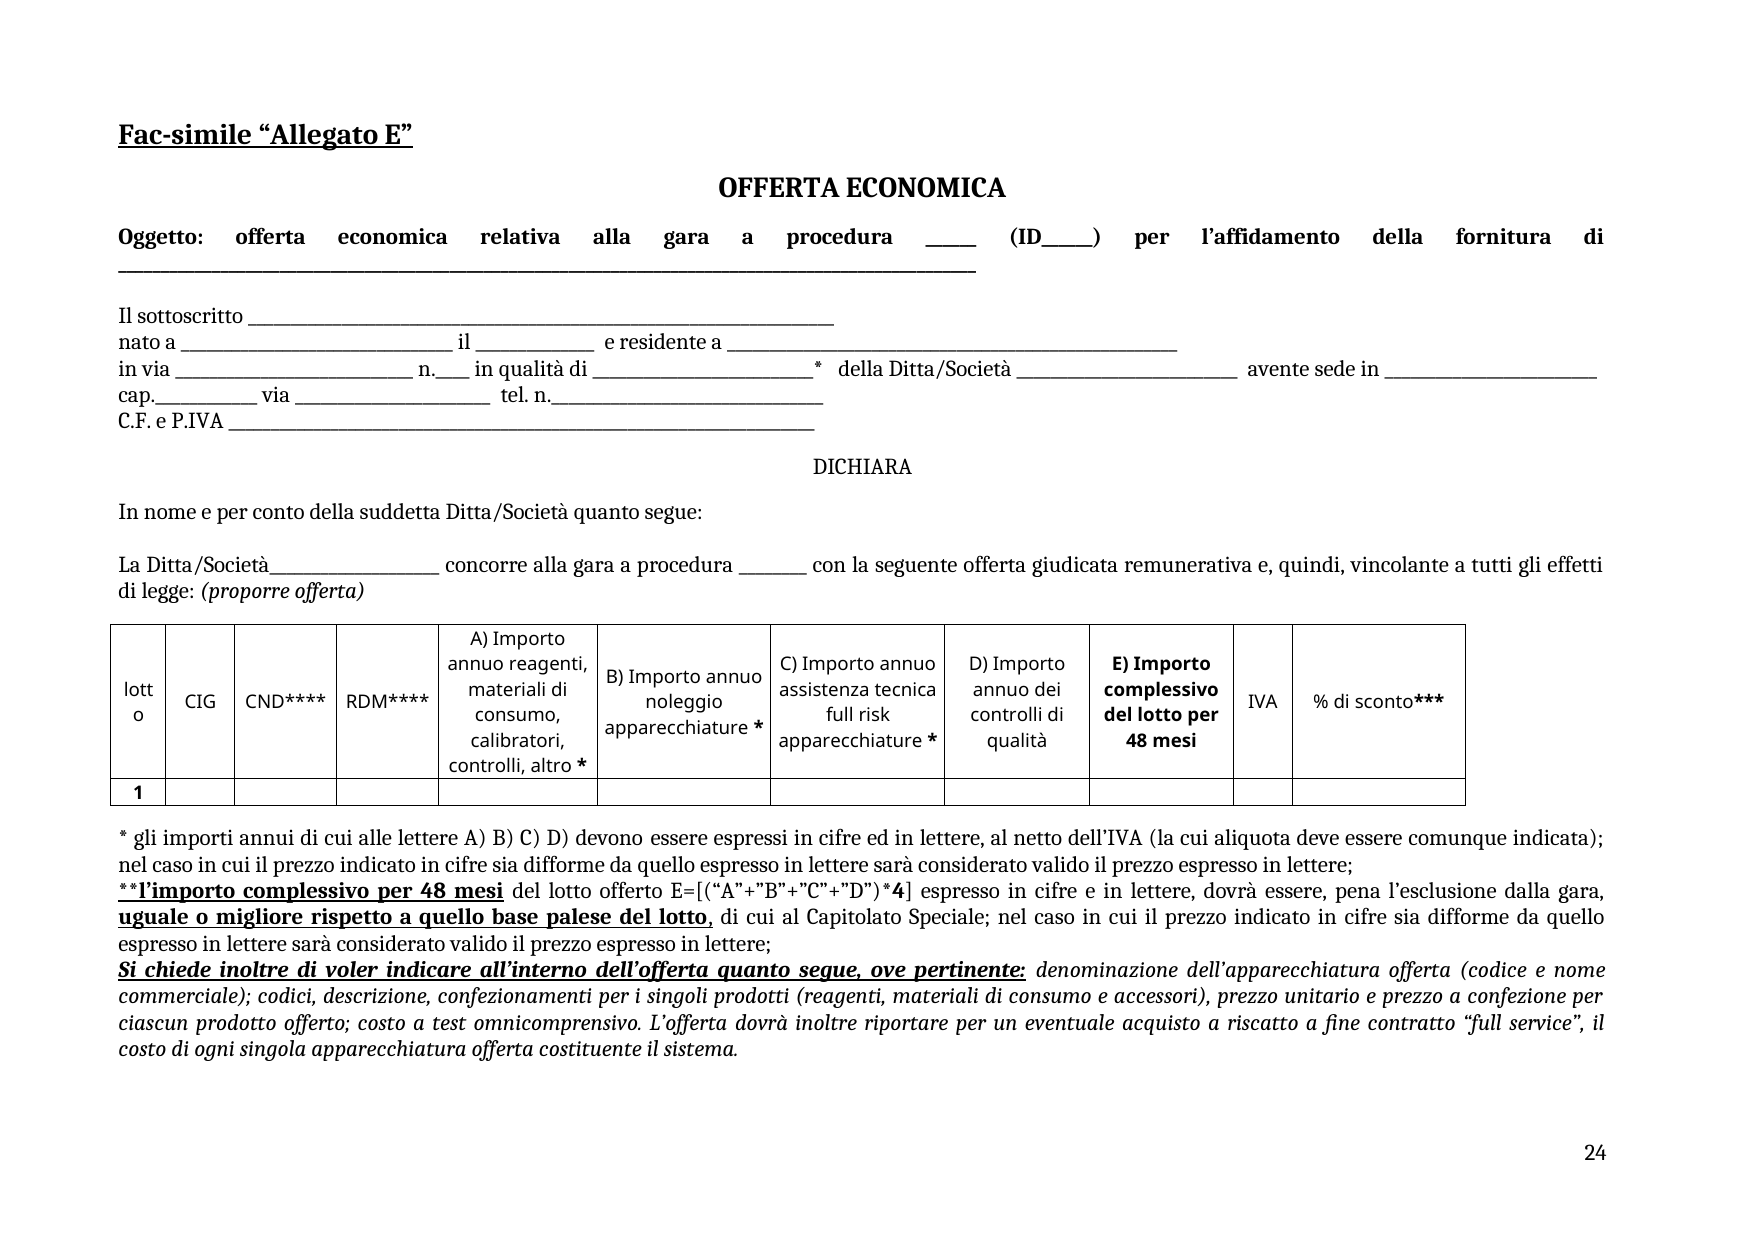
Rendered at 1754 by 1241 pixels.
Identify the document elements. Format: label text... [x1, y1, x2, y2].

table_cell [598, 779, 770, 805]
table_header lotto [111, 625, 165, 778]
table_cell [1234, 779, 1292, 805]
text in via ____________________________ n.____ in qualità di __________________________* della Ditta/Società __________________________ avente sede in _________________________ [118, 355, 1606, 382]
table_header RDM**** [337, 625, 438, 778]
text In nome e per conto della suddetta Ditta/Società quanto segue: [118, 499, 1606, 525]
table_cell 1 [111, 779, 165, 805]
table_header CND**** [235, 625, 336, 778]
text cap.____________ via _______________________ tel. n.________________________________ [118, 382, 1606, 408]
table_header CIG [166, 625, 234, 778]
table_cell [1090, 779, 1233, 805]
table_header IVA [1234, 625, 1292, 778]
table_header B) Importo annuo noleggio apparecchiature * [598, 625, 770, 778]
text Il sottoscritto _____________________________________________________________________ [118, 303, 1606, 329]
table_header C) Importo annuo assistenza tecnica full risk apparecchiature * [771, 625, 944, 778]
table_cell [945, 779, 1089, 805]
text Fac-simile “Allegato E” [118, 118, 1606, 152]
text * gli importi annui di cui alle lettere A) B) C) D) devono essere espressi in cifre ed in lettere, al netto dell’IVA (la cui aliquota deve essere comunque indicata); nel caso in cui il prezzo indicato in cifre sia difforme da quello espresso in lettere sarà considerato valido il prezzo espresso in lettere; [118, 825, 1606, 878]
text offerta economica [118, 171, 1606, 204]
table_cell [1293, 779, 1465, 805]
table_cell [235, 779, 336, 805]
table_cell [337, 779, 438, 805]
text nato a ________________________________ il ______________ e residente a _____________________________________________________ [118, 329, 1606, 355]
table_cell [771, 779, 944, 805]
table_header % di sconto*** [1293, 625, 1465, 778]
table_header A) Importo annuo reagenti, materiali di consumo, calibratori, controlli, altro * [439, 625, 597, 778]
table_header D) Importo annuo dei controlli di qualità [945, 625, 1089, 778]
text /Società____________________ concorre alla gara a procedura ________ con la seguente offerta giudicata remunerativa e, quindi, vincolante a tutti gli effetti di legge: (proporre offerta) [118, 552, 1606, 604]
table_cell [439, 779, 597, 805]
text DICHIARA [118, 453, 1606, 480]
text Si chiede inoltre di voler indicare all’interno dell’offerta quanto segue, ove pertinente: denominazione dell’apparecchiatura offerta (codice e nome commerciale); codici, descrizione, confezionamenti per i singoli prodotti (reagenti, materiali di consumo e accessori), prezzo unitario e prezzo a confezione per ciascun prodotto offerto; costo a test omnicomprensivo. L’offerta dovrà inoltre riportare per un eventuale acquisto a riscatto a fine contratto “full service”, il costo di ogni singola apparecchiatura offerta costituente il sistema. [118, 957, 1606, 1062]
text Oggetto: offerta economica relativa alla gara a procedura ______ (ID______) per l’affidamento della fornitura di _____________________________________________________________________________________________________ [118, 223, 1606, 276]
table_cell [166, 779, 234, 805]
table_header E) Importo complessivo del lotto per 48 mesi [1090, 625, 1233, 778]
text C.F. e P.IVA _____________________________________________________________________ [118, 408, 1606, 434]
text **l’importo complessivo per 48 mesi del lotto offerto E=[(“A”+”B”+”C”+”D”)*4] espresso in cifre e in lettere, dovrà essere, pena l’esclusione dalla gara, uguale o migliore rispetto a quello base palese del lotto, di cui al Capitolato Speciale; nel caso in cui il prezzo indicato in cifre sia difforme da quello espresso in lettere sarà considerato valido il prezzo espresso in lettere; [118, 878, 1606, 957]
